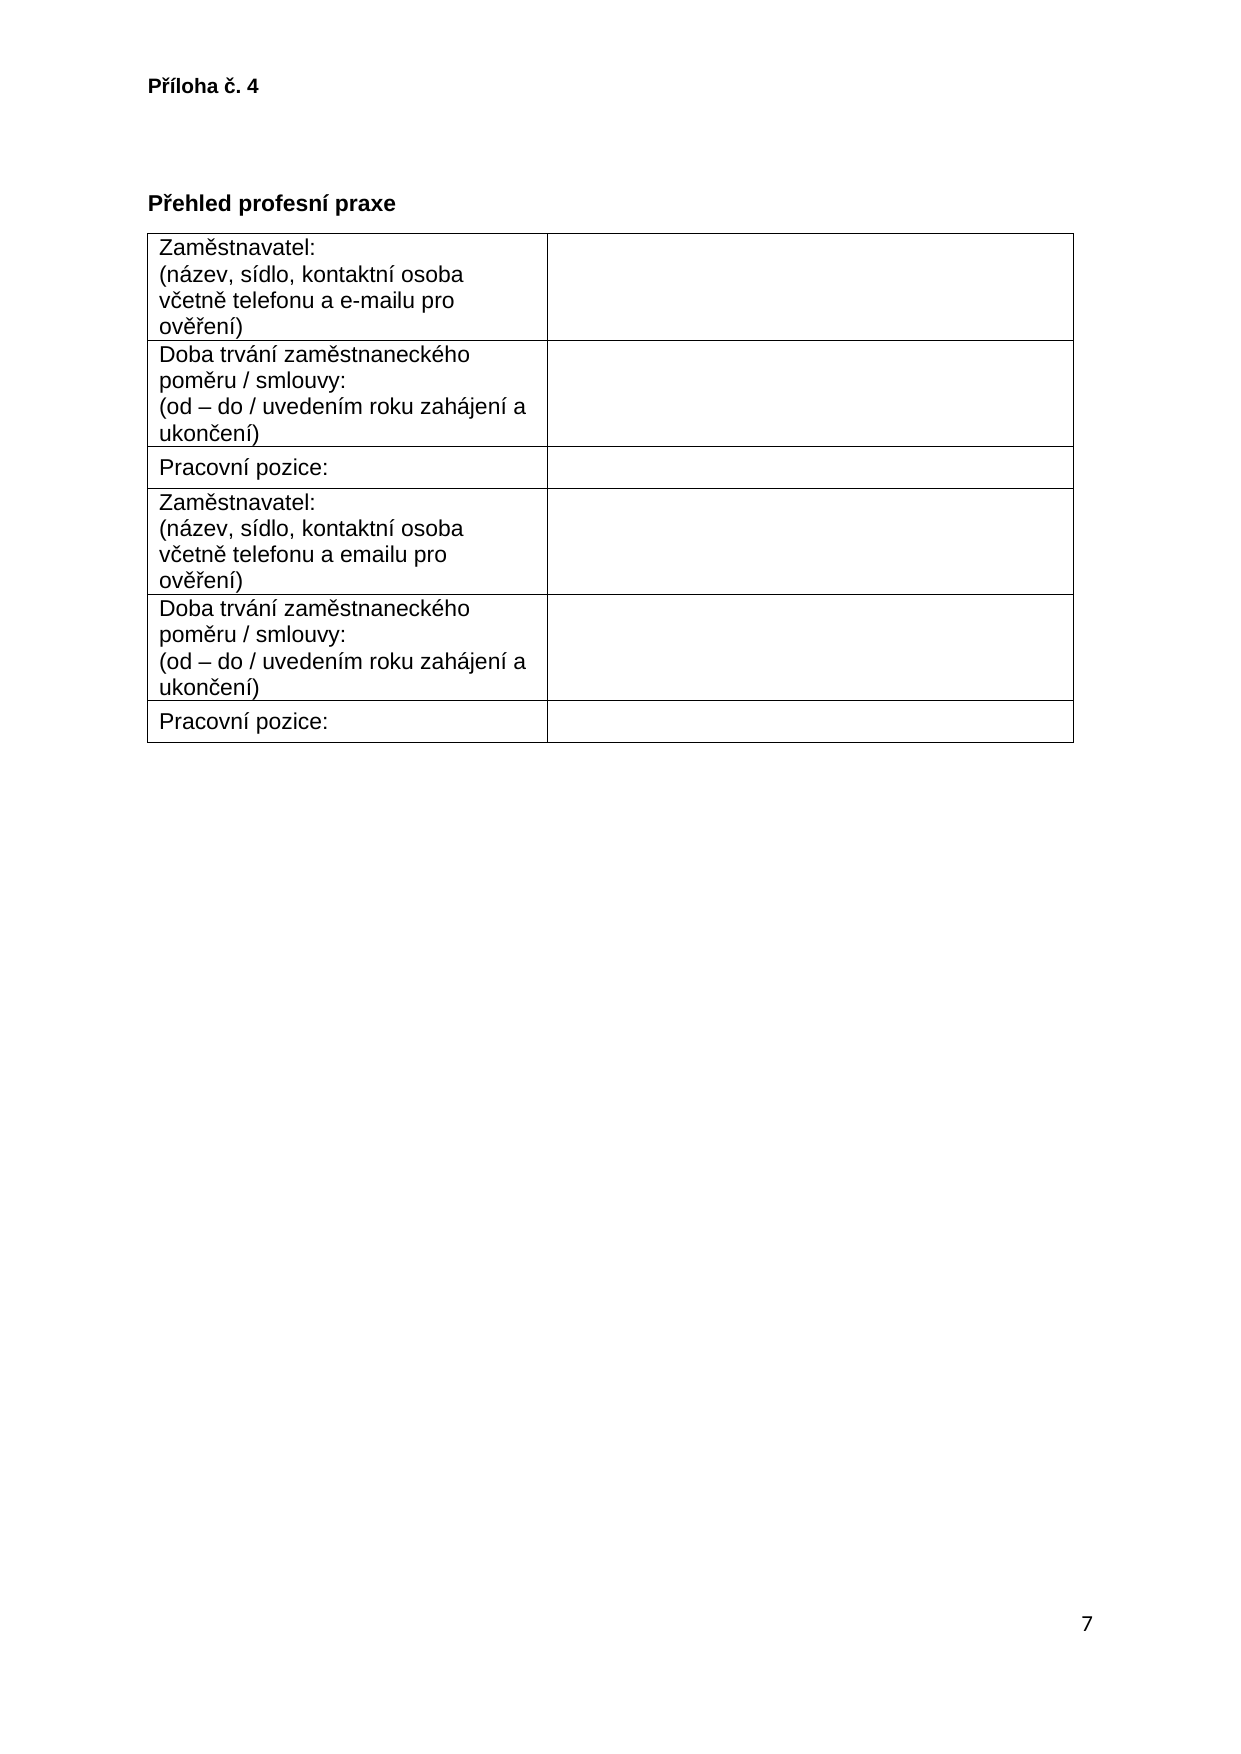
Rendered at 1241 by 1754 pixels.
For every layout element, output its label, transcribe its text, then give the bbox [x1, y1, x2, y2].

table_cell Doba trvání zaměstnaneckého poměru / smlouvy: (od – do / uvedením roku zahájení a ukončení) [148, 595, 547, 700]
table_cell [548, 489, 1073, 594]
table_cell Zaměstnavatel: (název, sídlo, kontaktní osoba včetně telefonu a emailu pro ověření) [148, 489, 547, 594]
table_cell [548, 701, 1073, 742]
table_cell Pracovní pozice: [148, 447, 547, 487]
table_cell Pracovní pozice: [148, 701, 547, 742]
text Přehled profesní praxe [148, 190, 1093, 217]
table_cell [548, 341, 1073, 446]
table_header [548, 234, 1073, 339]
table_cell [548, 595, 1073, 700]
table_cell Doba trvání zaměstnaneckého poměru / smlouvy: (od – do / uvedením roku zahájení a ukončení) [148, 341, 547, 446]
table_cell [548, 447, 1073, 487]
table_header Zaměstnavatel: (název, sídlo, kontaktní osoba včetně telefonu a e-mailu pro ověření) [148, 234, 547, 339]
